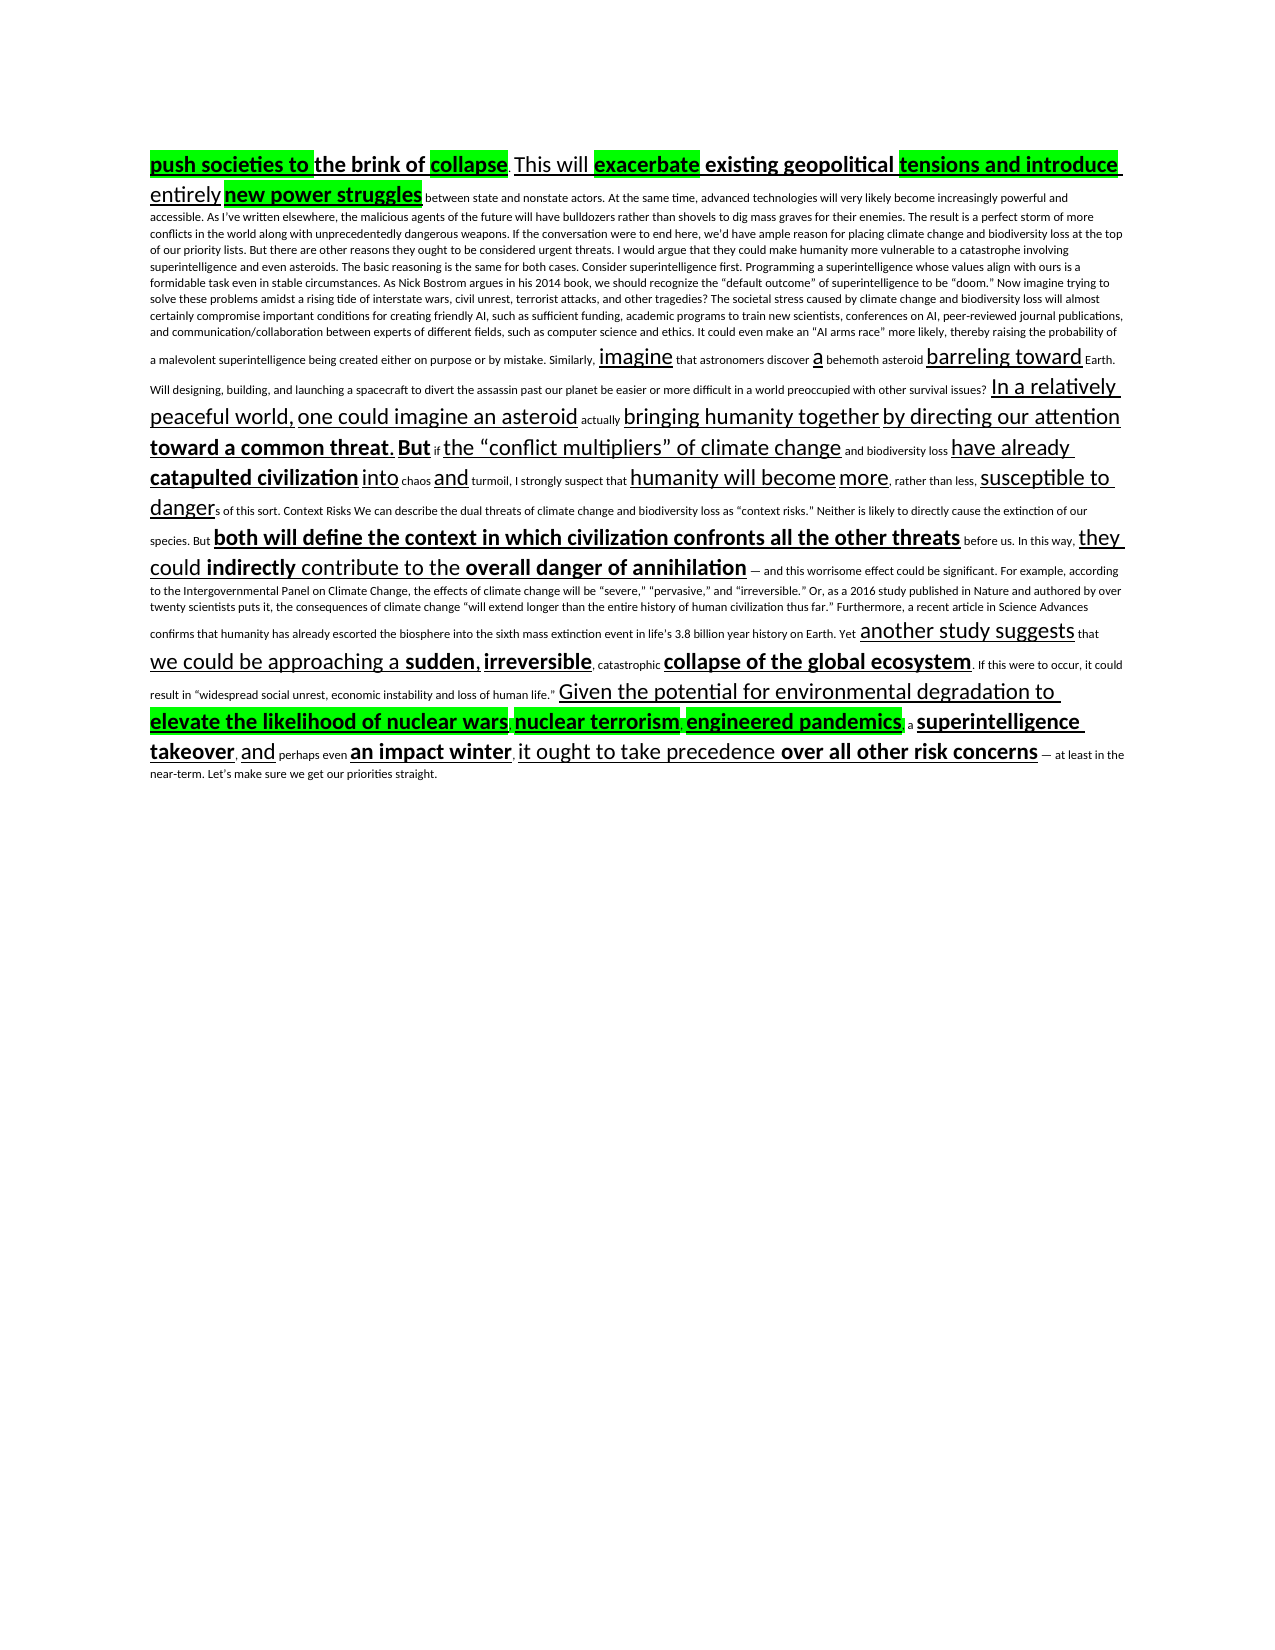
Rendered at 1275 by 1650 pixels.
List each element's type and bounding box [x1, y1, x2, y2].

text [150, 150, 1125, 782]
